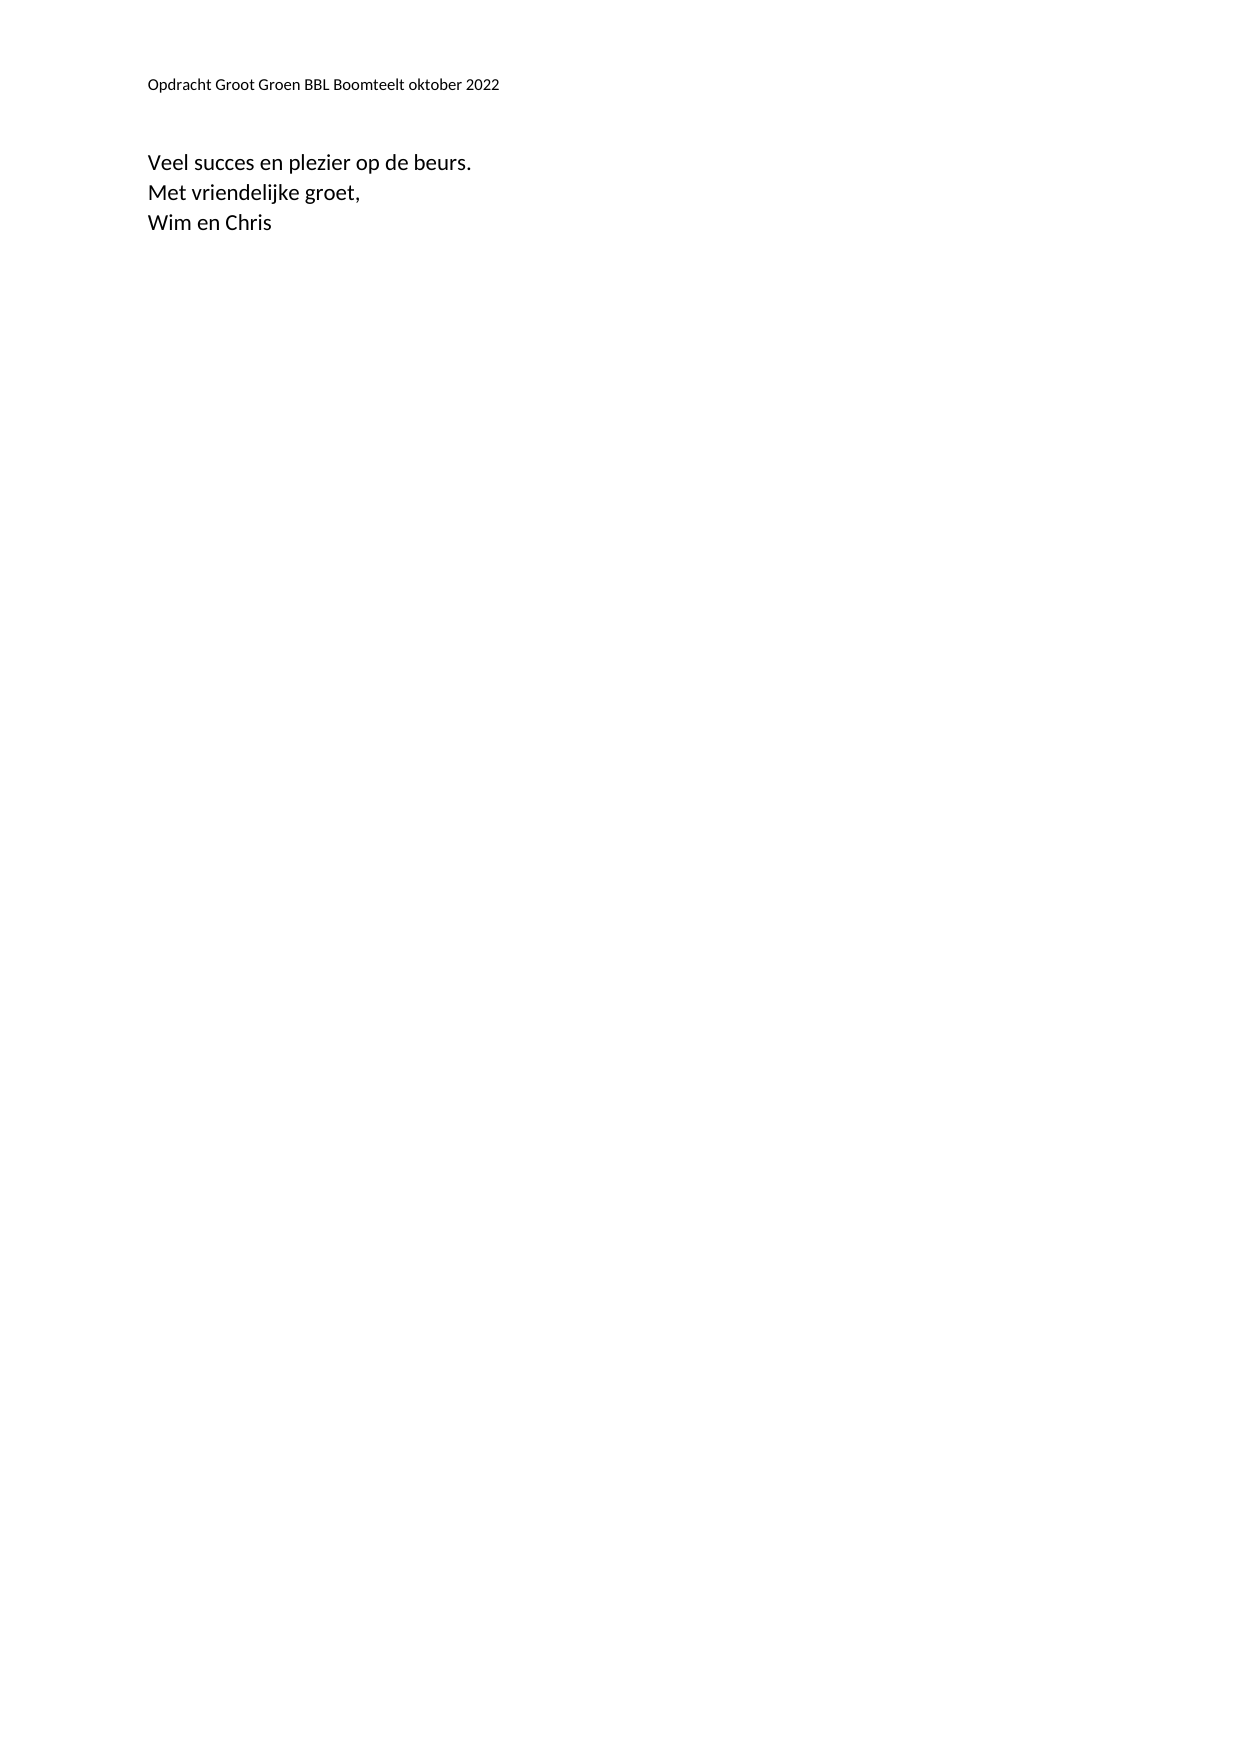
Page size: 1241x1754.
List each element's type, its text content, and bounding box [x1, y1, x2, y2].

text Veel succes en plezier op de beurs. Met vriendelijke groet, Wim en Chris [148, 148, 1093, 236]
